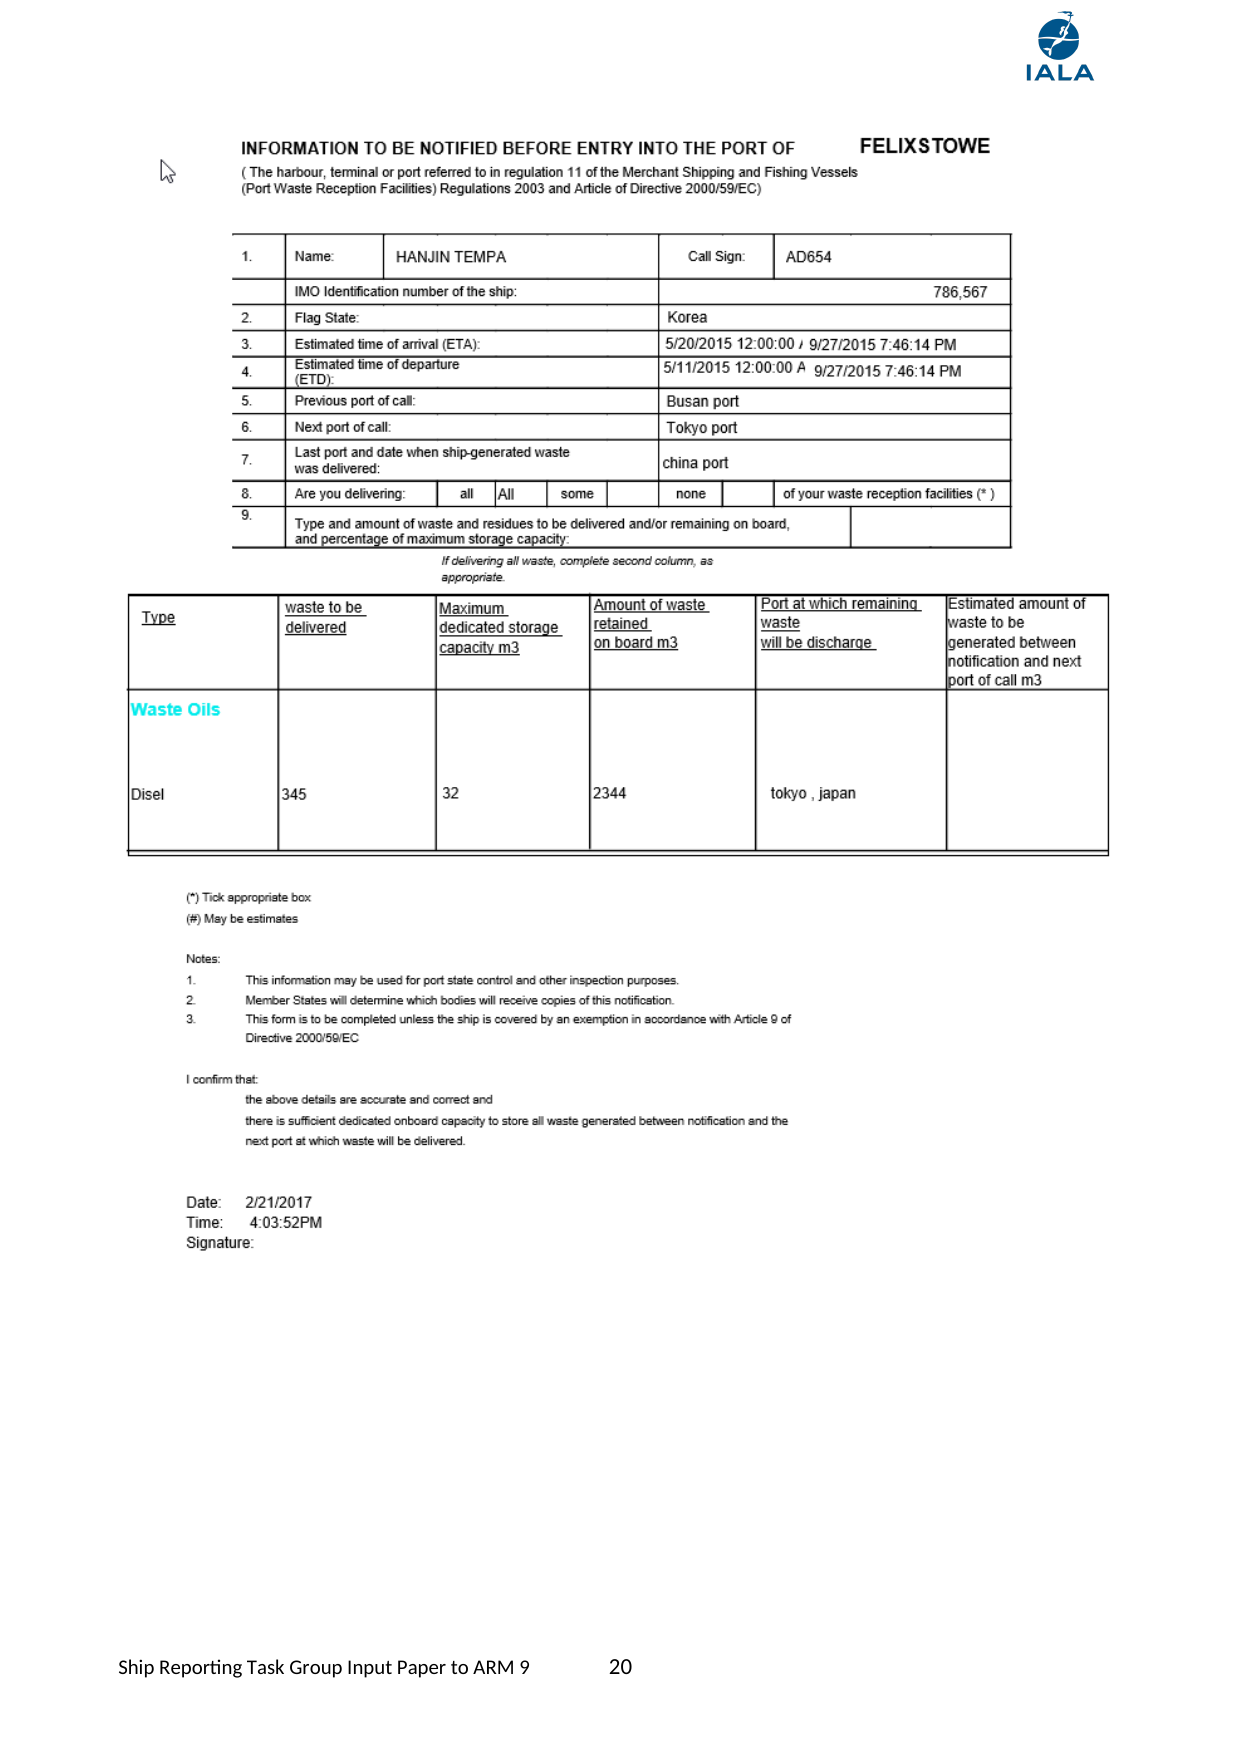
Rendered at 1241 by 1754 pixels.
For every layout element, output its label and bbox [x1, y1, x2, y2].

picture [1011, 3, 1106, 96]
picture [118, 118, 1123, 1272]
